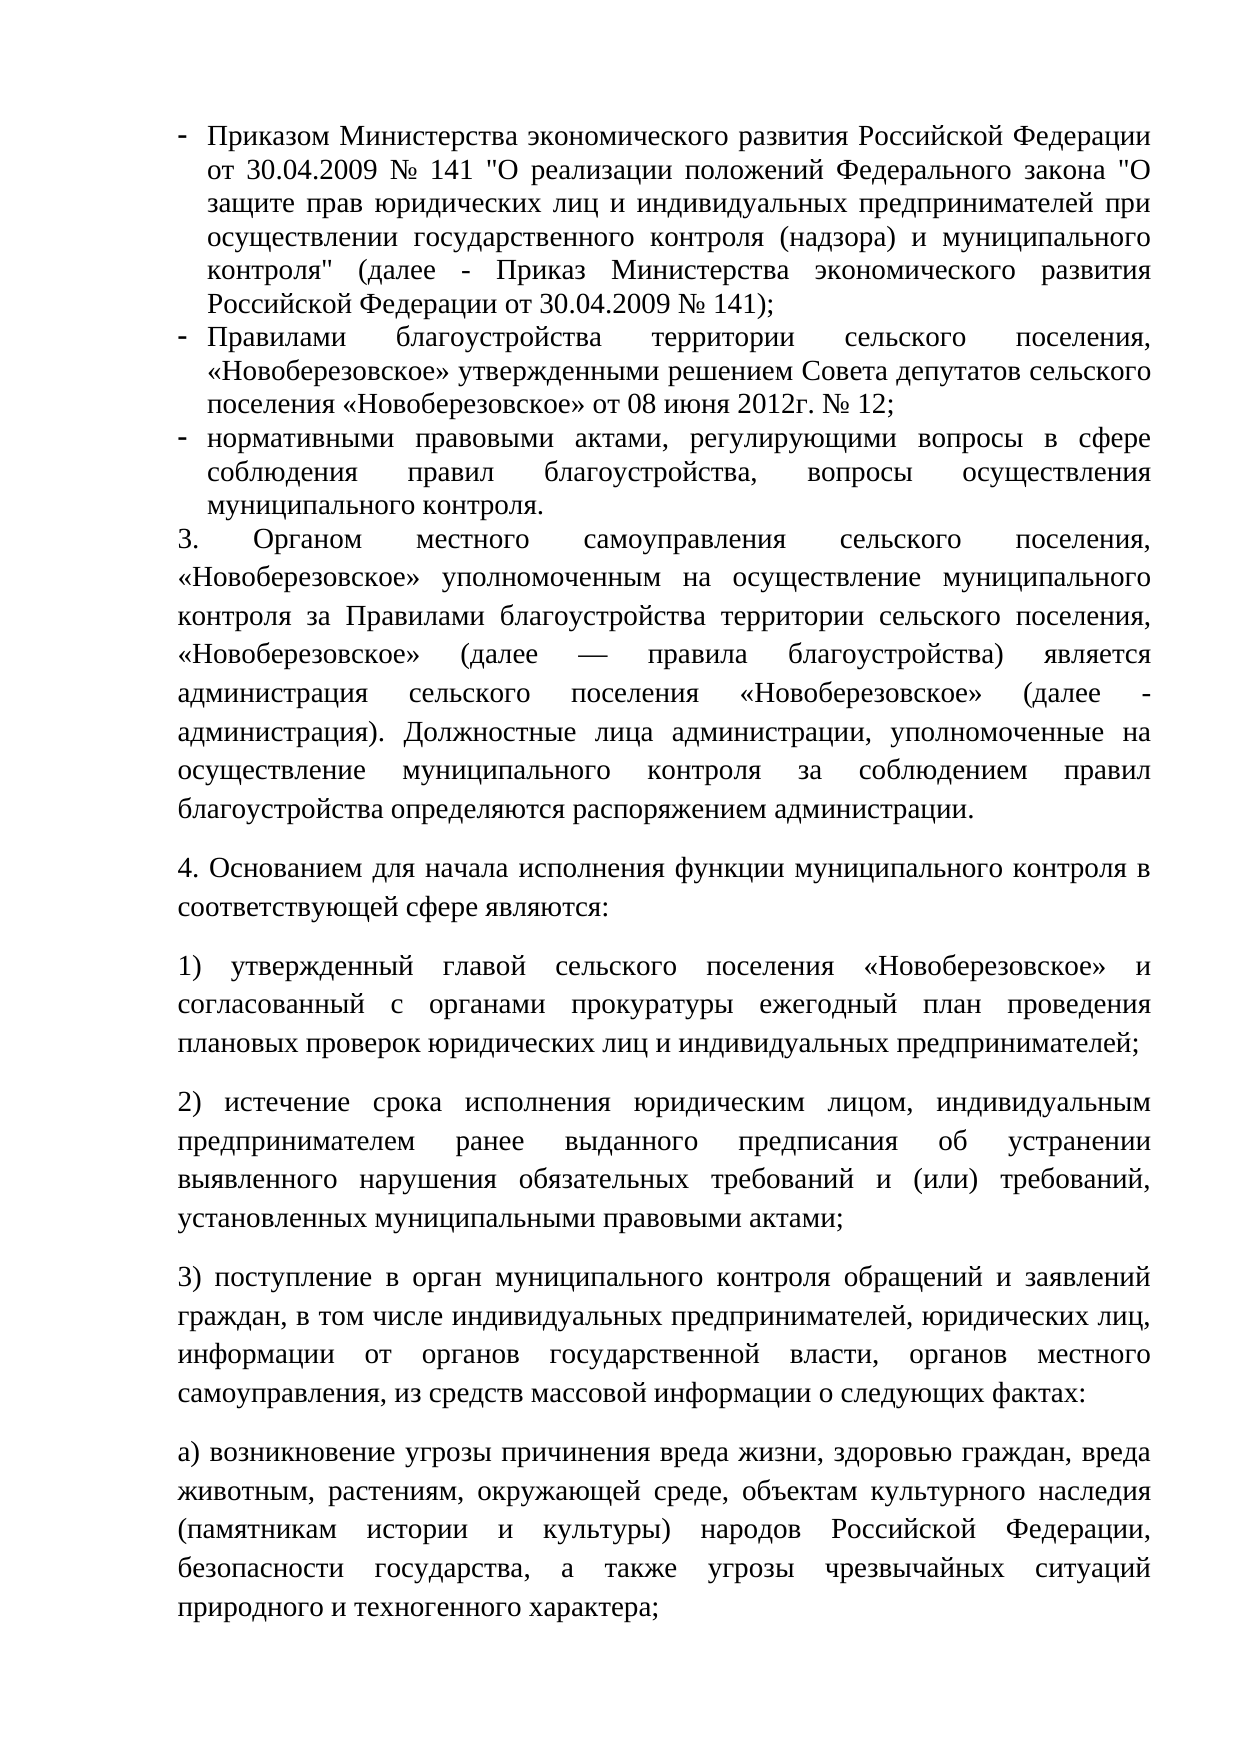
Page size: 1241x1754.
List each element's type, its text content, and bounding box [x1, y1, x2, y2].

text 4. Основанием для начала исполнения функции муниципального контроля в соответствующей сфере являются: [177, 850, 1152, 922]
list Правилами благоустройства территории сельского поселения, «Новоберезовское» утвержденными решением Совета депутатов сельского поселения «Новоберезовское» от 08 июня 2012г. № 12; [177, 319, 1152, 420]
text 1) утвержденный главой сельского поселения «Новоберезовское» и согласованный с органами прокуратуры ежегодный план проведения плановых проверок юридических лиц и индивидуальных предпринимателей; [177, 948, 1152, 1059]
text 3) поступление в орган муниципального контроля обращений и заявлений граждан, в том числе индивидуальных предпринимателей, юридических лиц, информации от органов государственной власти, органов местного самоуправления, из средств массовой информации о следующих фактах: [177, 1259, 1152, 1409]
list Приказом Министерства экономического развития Российской Федерации от 30.04.2009 № 141 "О реализации положений Федерального закона "О защите прав юридических лиц и индивидуальных предпринимателей при осуществлении государственного контроля (надзора) и муниципального контроля" (далее - Приказ Министерства экономического развития Российской Федерации от 30.04.2009 № 141); [177, 118, 1152, 319]
text а) возникновение угрозы причинения вреда жизни, здоровью граждан, вреда животным, растениям, окружающей среде, объектам культурного наследия (памятникам истории и культуры) народов Российской Федерации, безопасности государства, а также угрозы чрезвычайных ситуаций природного и техногенного характера; [177, 1434, 1152, 1622]
text 2) истечение срока исполнения юридическим лицом, индивидуальным предпринимателем ранее выданного предписания об устранении выявленного нарушения обязательных требований и (или) требований, установленных муниципальными правовыми актами; [177, 1084, 1152, 1234]
text 3. Органом местного самоуправления сельского поселения, «Новоберезовское» уполномоченным на осуществление муниципального контроля за Правилами благоустройства территории сельского поселения, «Новоберезовское» (далее — правила благоустройства) является администрация сельского поселения «Новоберезовское» (далее - администрация). Должностные лица администрации, уполномоченные на осуществление муниципального контроля за соблюдением правил благоустройства определяются распоряжением администрации. [177, 521, 1152, 824]
list нормативными правовыми актами, регулирующими вопросы в сфере соблюдения правил благоустройства, вопросы осуществления муниципального контроля. [177, 420, 1152, 521]
